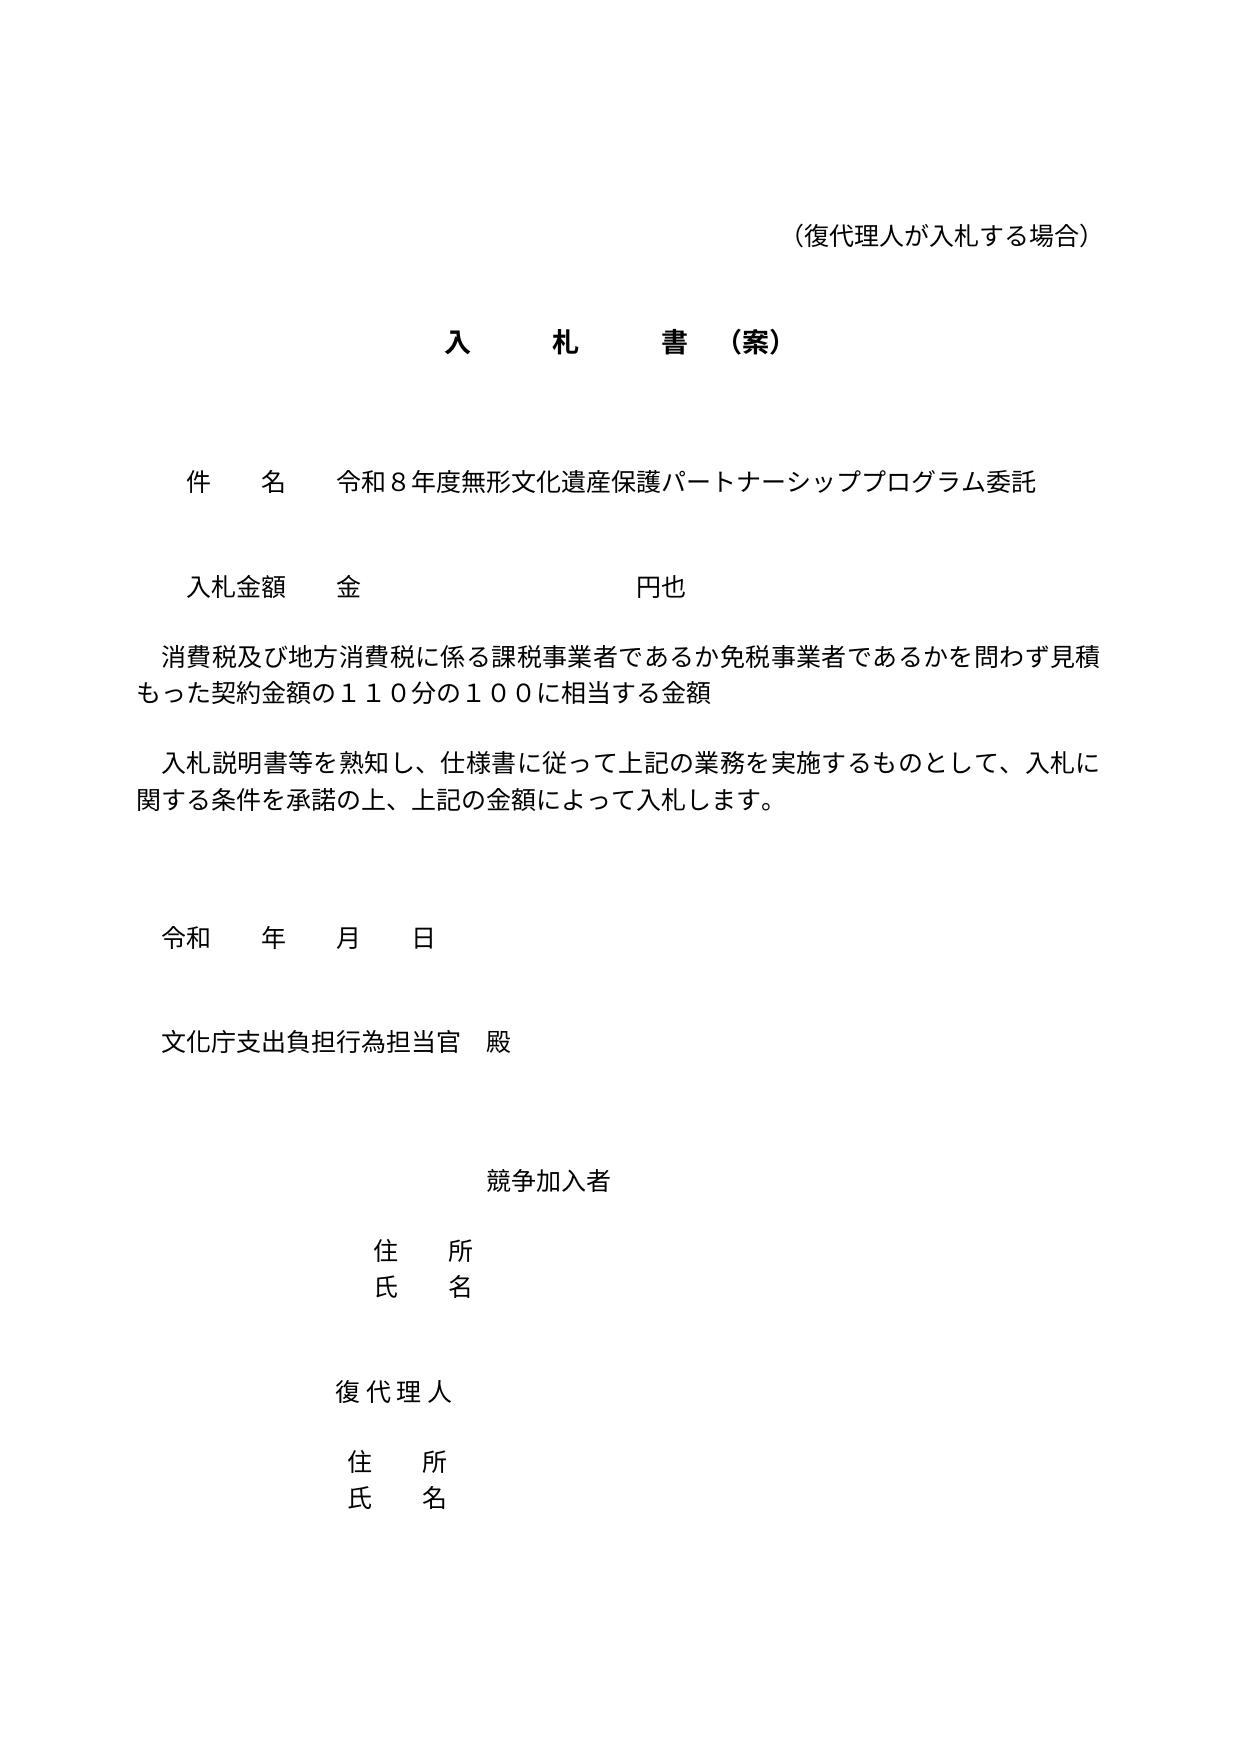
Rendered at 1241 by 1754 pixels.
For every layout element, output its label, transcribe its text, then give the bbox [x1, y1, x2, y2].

text 入札金額 金 円也 [136, 567, 1104, 603]
text 消費税及び地方消費税に係る課税事業者であるか免税事業者であるかを問わず見積もった契約金額の１１０分の１００に相当する金額 [136, 637, 1104, 710]
text 件 名 令和８年度無形文化遺産保護パートナーシッププログラム委託 [136, 463, 1104, 499]
text 住 所 [136, 1443, 1104, 1479]
text 競争加入者 [136, 1161, 1104, 1198]
text 氏 名 [136, 1268, 1104, 1304]
text （復代理人が入札する場合） [136, 217, 1104, 253]
text 復 代 理 人 [136, 1372, 1104, 1408]
text 入 札 書 （案） [136, 321, 1104, 360]
text 文化庁支出負担行為担当官 殿 [136, 1023, 1104, 1059]
text 氏 名 [136, 1479, 1104, 1515]
text 令和 年 月 日 [136, 918, 1104, 955]
text 住 所 [136, 1232, 1104, 1268]
text 入札説明書等を熟知し、仕様書に従って上記の業務を実施するものとして、入札に関する条件を承諾の上、上記の金額によって入札します。 [136, 744, 1104, 816]
